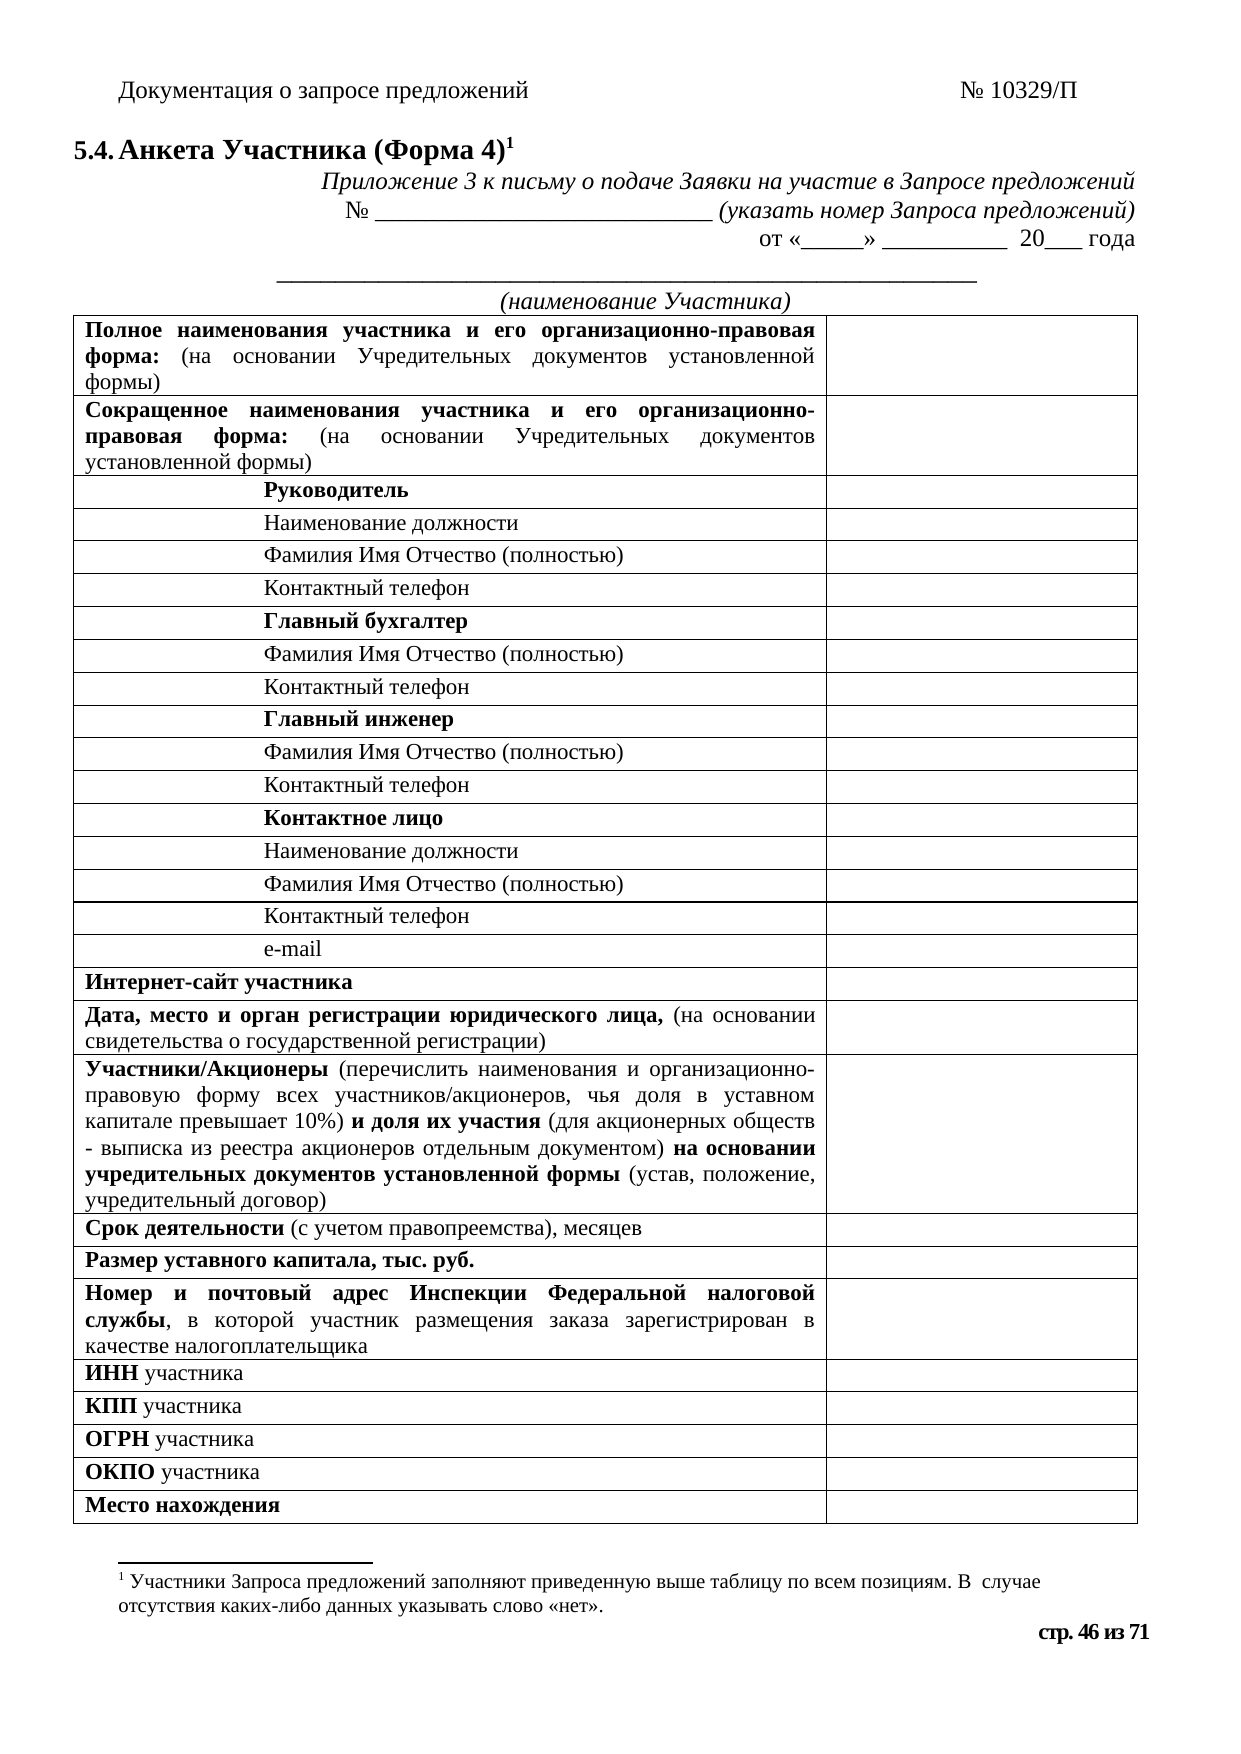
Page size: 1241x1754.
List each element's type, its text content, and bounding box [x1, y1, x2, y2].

text от «_____» __________ 20___ года [118, 223, 1135, 252]
list (наименование Участника) [118, 286, 1135, 314]
table_cell Контактный телефон [74, 673, 826, 704]
table_cell Наименование должности [74, 837, 826, 868]
table_cell [827, 509, 1137, 540]
table_cell [827, 1491, 1137, 1522]
table_cell [827, 574, 1137, 606]
table_cell Контактный телефон [74, 771, 826, 803]
table_cell [827, 738, 1137, 770]
table_cell [827, 1247, 1137, 1278]
table_cell [827, 607, 1137, 639]
table_cell Номер и почтовый адрес Инспекции Федеральной налоговой службы, в которой участник размещения заказа зарегистрирован в качестве налогоплательщика [74, 1279, 826, 1358]
table_header [827, 316, 1137, 395]
table_cell ОКПО участника [74, 1458, 826, 1490]
table_cell [827, 903, 1137, 934]
text Приложение 3 к письму о подаче Заявки на участие в Запросе предложений [118, 166, 1135, 195]
table_cell Срок деятельности (с учетом правопреемства), месяцев [74, 1214, 826, 1246]
table_cell [827, 804, 1137, 836]
table_cell ОГРН участника [74, 1425, 826, 1457]
text № ___________________________ (указать номер Запроса предложений) [118, 195, 1135, 223]
table_cell [827, 476, 1137, 508]
table_header Полное наименования участника и его организационно-правовая форма: (на основании Учредительных документов установленной формы) [74, 316, 826, 395]
table_cell Фамилия Имя Отчество (полностью) [74, 738, 826, 770]
table_cell Интернет-сайт участника [74, 968, 826, 1000]
table_cell Участники/Акционеры (перечислить наименования и организационно-правовую форму всех участников/акционеров, чья доля в уставном капитале превышает 10%) и доля их участия (для акционерных обществ - выписка из реестра акционеров отдельным документом) на основании учредительных документов установленной формы (устав, положение, учредительный договор) [74, 1055, 826, 1213]
text ________________________________________________ [118, 252, 1135, 286]
table_cell Главный бухгалтер [74, 607, 826, 639]
table_cell Фамилия Имя Отчество (полностью) [74, 541, 826, 573]
table_cell Фамилия Имя Отчество (полностью) [74, 640, 826, 672]
table_cell [827, 673, 1137, 704]
table_cell КПП участника [74, 1392, 826, 1424]
table_cell [827, 1001, 1137, 1053]
table_cell [827, 1214, 1137, 1246]
table_cell Фамилия Имя Отчество (полностью) [74, 870, 826, 901]
table_cell [827, 541, 1137, 573]
text Анкета Участника (Форма 4) [74, 132, 1135, 166]
table_cell ИНН участника [74, 1360, 826, 1391]
table_cell Наименование должности [74, 509, 826, 540]
table_cell [827, 1055, 1137, 1213]
table_cell [827, 837, 1137, 868]
table_cell Контактный телефон [74, 574, 826, 606]
table_cell [827, 706, 1137, 737]
table_cell [827, 1360, 1137, 1391]
table_cell [827, 1425, 1137, 1457]
table_cell Контактное лицо [74, 804, 826, 836]
table_cell [827, 968, 1137, 1000]
table_cell [827, 1279, 1137, 1358]
table_cell [827, 870, 1137, 901]
table_cell Размер уставного капитала, тыс. руб. [74, 1247, 826, 1278]
table_cell [827, 396, 1137, 475]
table_cell Дата, место и орган регистрации юридического лица, (на основании свидетельства о государственной регистрации) [74, 1001, 826, 1053]
table_cell Контактный телефон [74, 903, 826, 934]
table_cell Руководитель [74, 476, 826, 508]
table_cell Место нахождения [74, 1491, 826, 1522]
table_cell [827, 640, 1137, 672]
table_cell e-mail [74, 935, 826, 967]
table_cell [827, 1392, 1137, 1424]
table_cell Главный инженер [74, 706, 826, 737]
table_cell [827, 771, 1137, 803]
table_cell Сокращенное наименования участника и его организационно-правовая форма: (на основании Учредительных документов установленной формы) [74, 396, 826, 475]
table_cell [827, 935, 1137, 967]
table_cell [827, 1458, 1137, 1490]
